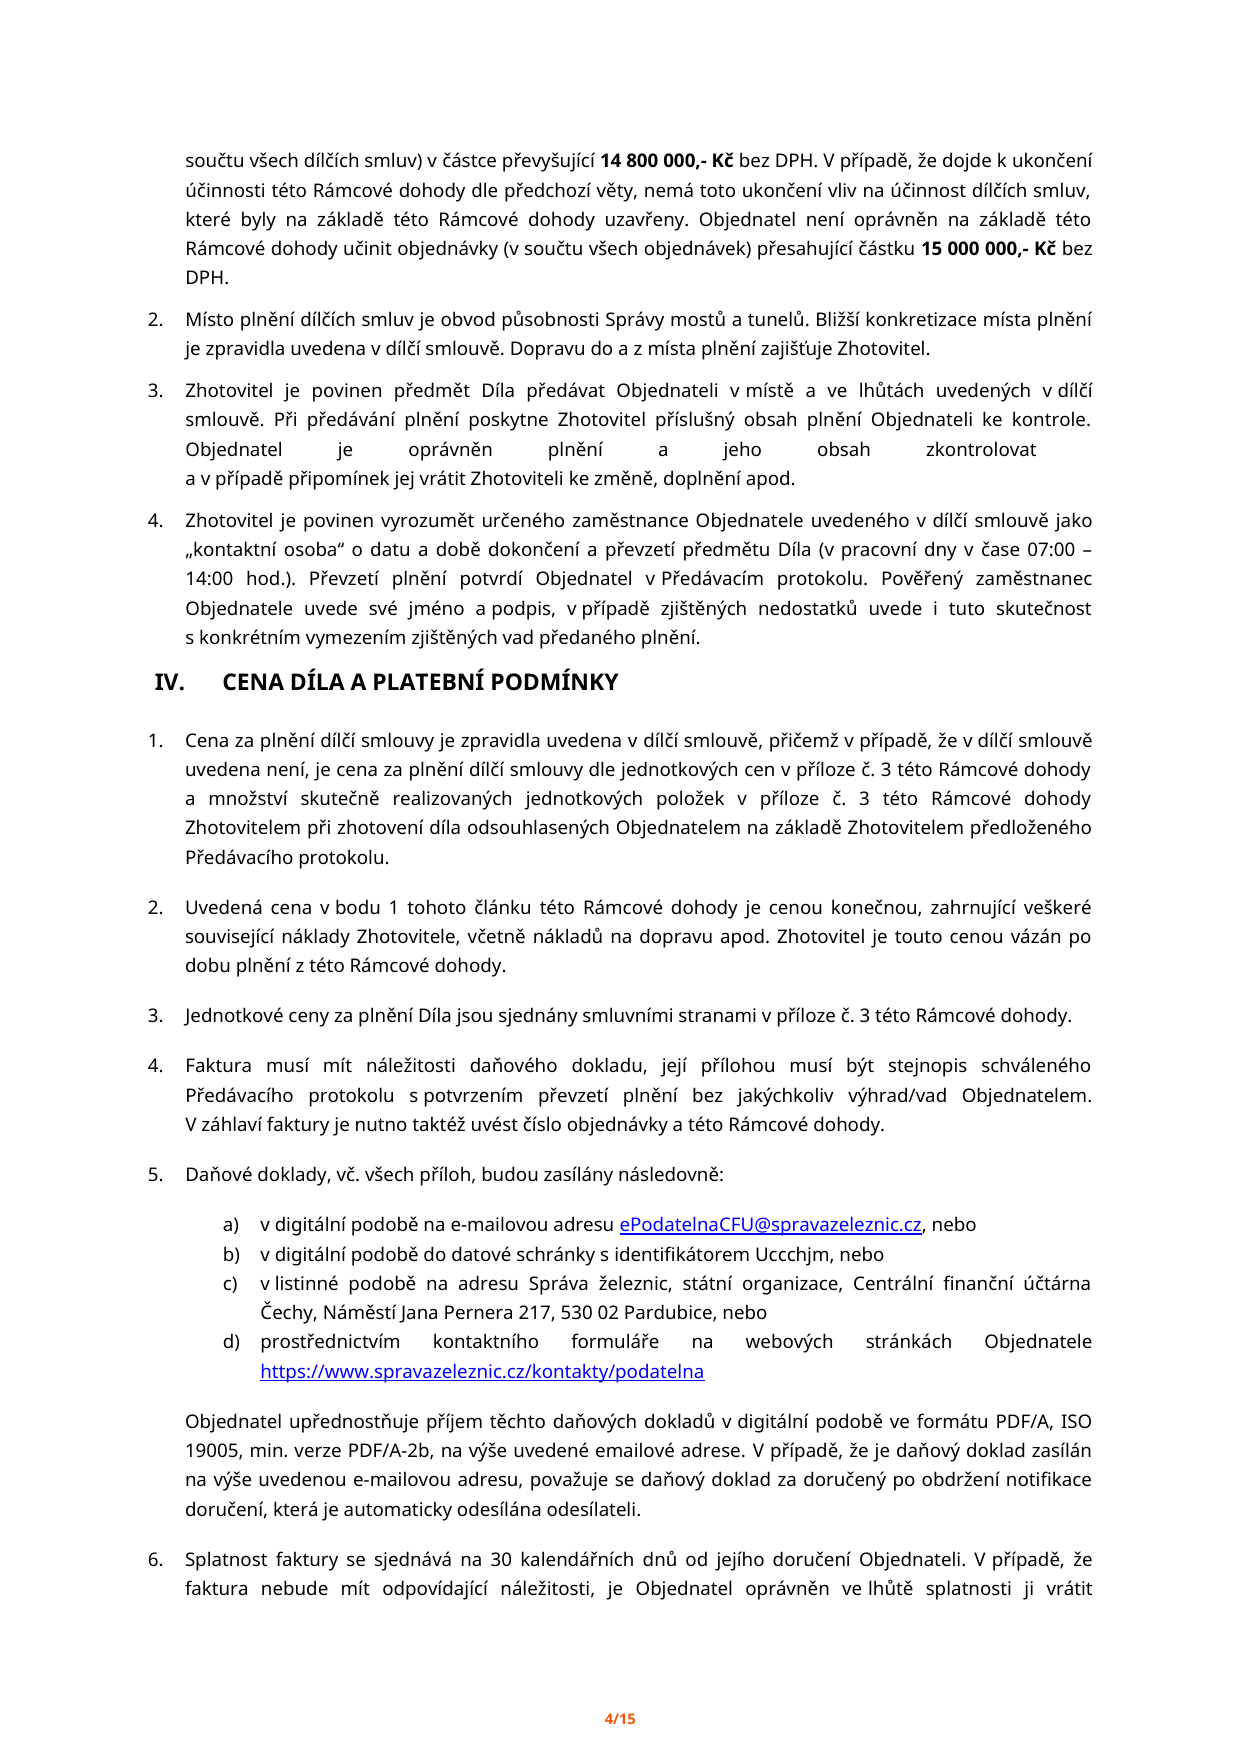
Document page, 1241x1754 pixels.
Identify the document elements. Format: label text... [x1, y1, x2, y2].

list v listinné podobě na adresu Správa železnic, státní organizace, Centrální finanční účtárna Čechy, Náměstí Jana Pernera 217, 530 02 Pardubice, nebo [223, 1270, 1093, 1325]
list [148, 1546, 1093, 1601]
text Místo plnění dílčích smluv je obvod působnosti Správy mostů a tunelů. Bližší konkretizace místa plnění je zpravidla uvedena v dílčí smlouvě. Dopravu do a z místa plnění zajišťuje Zhotovitel. [148, 306, 1093, 361]
text Zhotovitel je povinen předmět Díla předávat Objednateli v místě a ve lhůtách uvedených v dílčí smlouvě. Při předávání plnění poskytne Zhotovitel příslušný obsah plnění Objednateli ke kontrole. Objednatel je oprávněn plnění a jeho obsah zkontrolovat a v případě připomínek jej vrátit Zhotoviteli ke změně, doplnění apod. [148, 377, 1093, 491]
list CENA DÍLA A PLATEBNÍ PODMÍNKY [185, 666, 1093, 697]
list Daňové doklady, vč. všech příloh, budou zasílány následovně: [148, 1161, 1093, 1187]
list Faktura musí mít náležitosti daňového dokladu, její přílohou musí být stejnopis schváleného Předávacího protokolu s potvrzením převzetí plnění bez jakýchkoliv výhrad/vad Objednatelem. V záhlaví faktury je nutno taktéž uvést číslo objednávky a této Rámcové dohody. [148, 1053, 1093, 1137]
text Zhotovitel je povinen vyrozumět určeného zaměstnance Objednatele uvedeného v dílčí smlouvě jako „kontaktní osoba“ o datu a době dokončení a převzetí předmětu Díla (v pracovní dny v čase 07:00 – 14:00 hod.). Převzetí plnění potvrdí Objednatel v Předávacím protokolu. Pověřený zaměstnanec Objednatele uvede své jméno a podpis, v případě zjištěných nedostatků uvede i tuto skutečnost s konkrétním vymezením zjištěných vad předaného plnění. [148, 507, 1093, 650]
list Uvedená cena v bodu 1 tohoto článku této Rámcové dohody je cenou konečnou, zahrnující veškeré související náklady Zhotovitele, včetně nákladů na dopravu apod. Zhotovitel je touto cenou vázán po dobu plnění z této Rámcové dohody. [148, 894, 1093, 978]
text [148, 148, 1093, 290]
list Cena za plnění dílčí smlouvy je zpravidla uvedena v dílčí smlouvě, přičemž v případě, že v dílčí smlouvě uvedena není, je cena za plnění dílčí smlouvy dle jednotkových cen v příloze č. 3 této Rámcové dohody a množství skutečně realizovaných jednotkových položek v příloze č. 3 této Rámcové dohody Zhotovitelem při zhotovení díla odsouhlasených Objednatelem na základě Zhotovitelem předloženého Předávacího protokolu. [148, 727, 1093, 869]
text Objednatel upřednostňuje příjem těchto daňových dokladů v digitální podobě ve formátu PDF/A, ISO 19005, min. verze PDF/A-2b, na výše uvedené emailové adrese. V případě, že je daňový doklad zasílán na výše uvedenou e-mailovou adresu, považuje se daňový doklad za doručený po obdržení notifikace doručení, která je automaticky odesílána odesílateli. [185, 1408, 1093, 1521]
list v digitální podobě do datové schránky s identifikátorem Uccchjm, nebo [223, 1241, 1093, 1266]
list v digitální podobě na e-mailovou adresu ePodatelnaCFU@spravazeleznic.cz, nebo [223, 1212, 1093, 1237]
list prostřednictvím kontaktního formuláře na webových stránkách Objednatele https://www.spravazeleznic.cz/kontakty/podatelna [223, 1329, 1093, 1383]
list Jednotkové ceny za plnění Díla jsou sjednány smluvními stranami v příloze č. 3 této Rámcové dohody. [148, 1003, 1093, 1028]
